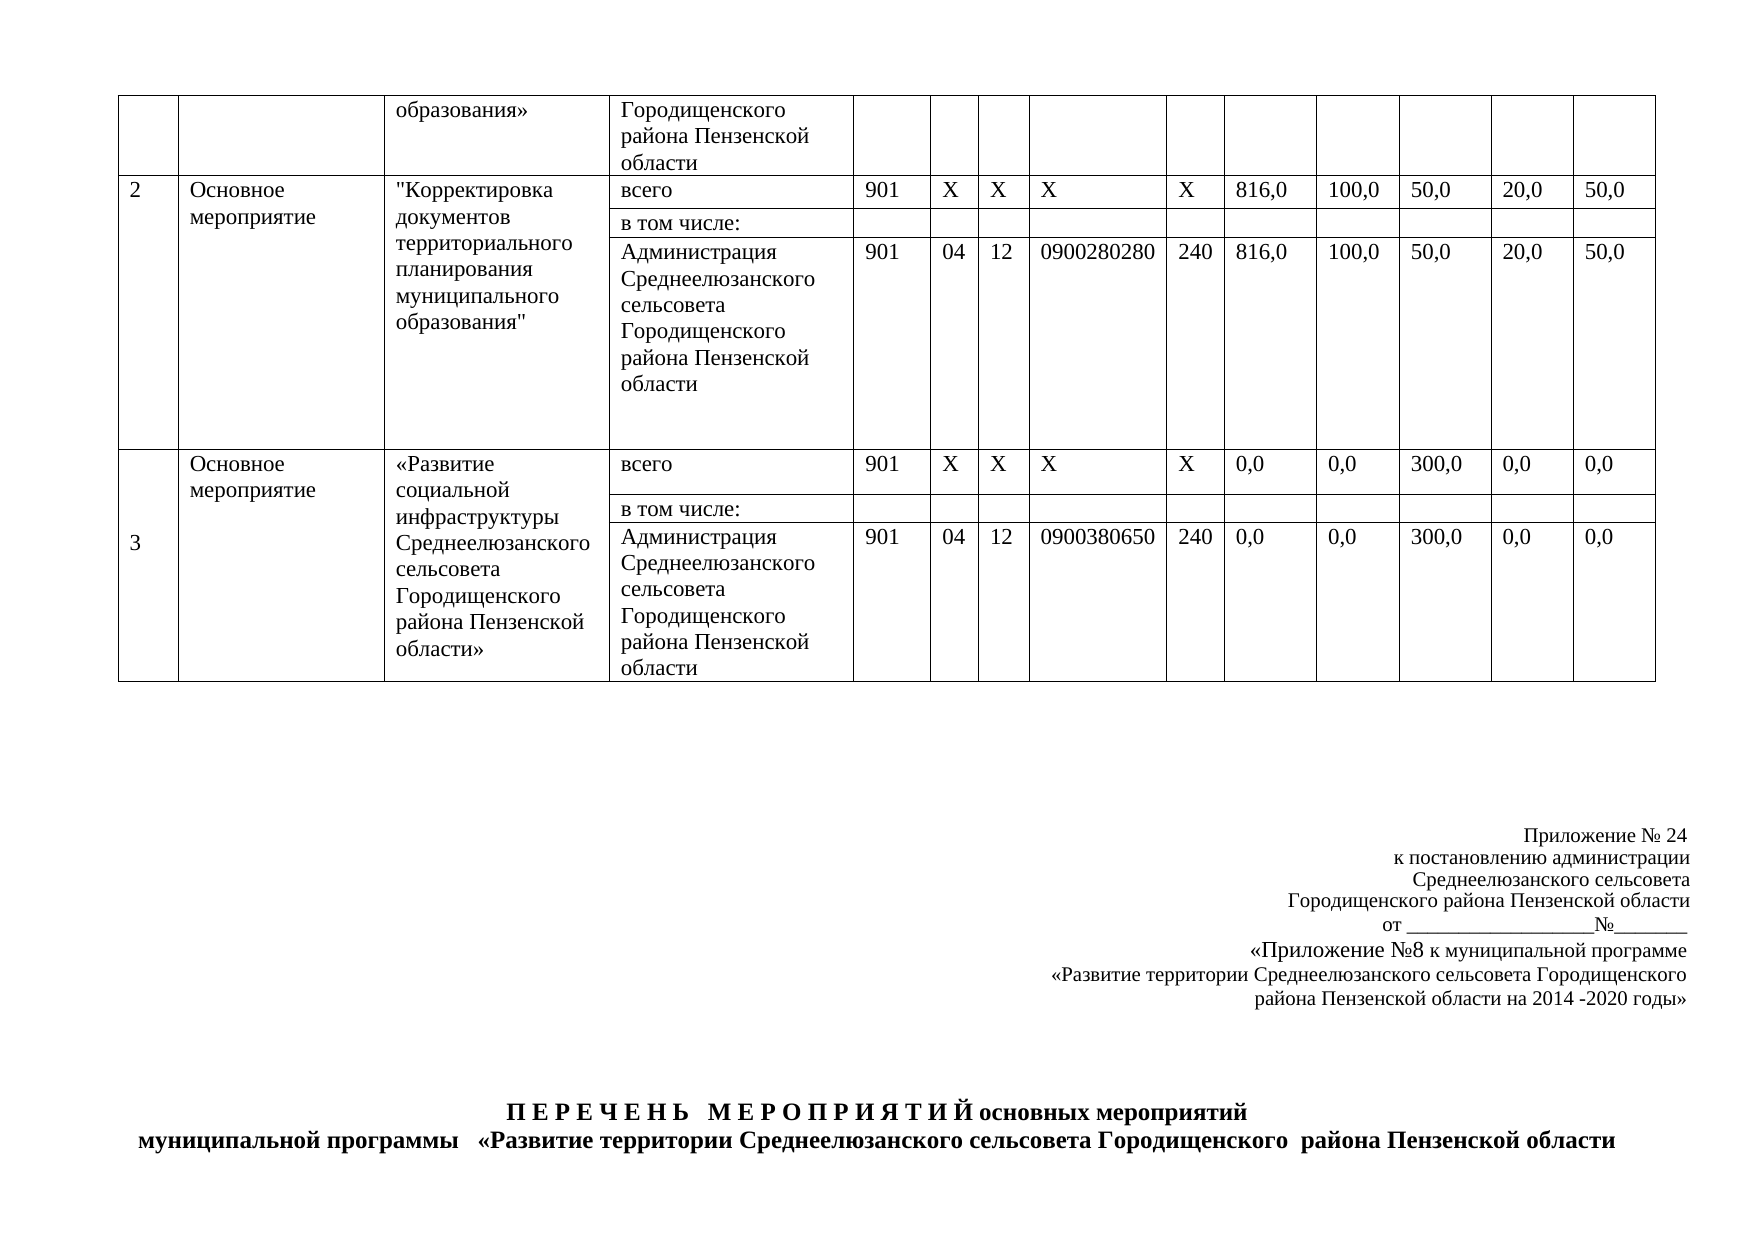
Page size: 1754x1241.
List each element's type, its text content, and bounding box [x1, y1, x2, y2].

text муниципальной программы «Развитие территории Среднеелюзанского сельсовета Городищенского района Пензенской области [59, 1125, 1695, 1154]
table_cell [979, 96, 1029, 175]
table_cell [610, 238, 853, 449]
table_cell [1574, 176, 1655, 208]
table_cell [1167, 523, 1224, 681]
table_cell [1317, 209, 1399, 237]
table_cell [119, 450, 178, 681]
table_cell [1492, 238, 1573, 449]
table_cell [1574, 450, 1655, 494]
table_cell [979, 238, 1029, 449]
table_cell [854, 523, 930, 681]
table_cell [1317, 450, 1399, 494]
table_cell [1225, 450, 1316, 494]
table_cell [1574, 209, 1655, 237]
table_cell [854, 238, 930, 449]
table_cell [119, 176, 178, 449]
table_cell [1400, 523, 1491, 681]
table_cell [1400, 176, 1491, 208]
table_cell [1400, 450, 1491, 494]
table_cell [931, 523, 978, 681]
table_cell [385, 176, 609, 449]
text П Е Р Е Ч Е Н Ь М Е Р О П Р И Я Т И Й основных мероприятий [59, 1097, 1695, 1125]
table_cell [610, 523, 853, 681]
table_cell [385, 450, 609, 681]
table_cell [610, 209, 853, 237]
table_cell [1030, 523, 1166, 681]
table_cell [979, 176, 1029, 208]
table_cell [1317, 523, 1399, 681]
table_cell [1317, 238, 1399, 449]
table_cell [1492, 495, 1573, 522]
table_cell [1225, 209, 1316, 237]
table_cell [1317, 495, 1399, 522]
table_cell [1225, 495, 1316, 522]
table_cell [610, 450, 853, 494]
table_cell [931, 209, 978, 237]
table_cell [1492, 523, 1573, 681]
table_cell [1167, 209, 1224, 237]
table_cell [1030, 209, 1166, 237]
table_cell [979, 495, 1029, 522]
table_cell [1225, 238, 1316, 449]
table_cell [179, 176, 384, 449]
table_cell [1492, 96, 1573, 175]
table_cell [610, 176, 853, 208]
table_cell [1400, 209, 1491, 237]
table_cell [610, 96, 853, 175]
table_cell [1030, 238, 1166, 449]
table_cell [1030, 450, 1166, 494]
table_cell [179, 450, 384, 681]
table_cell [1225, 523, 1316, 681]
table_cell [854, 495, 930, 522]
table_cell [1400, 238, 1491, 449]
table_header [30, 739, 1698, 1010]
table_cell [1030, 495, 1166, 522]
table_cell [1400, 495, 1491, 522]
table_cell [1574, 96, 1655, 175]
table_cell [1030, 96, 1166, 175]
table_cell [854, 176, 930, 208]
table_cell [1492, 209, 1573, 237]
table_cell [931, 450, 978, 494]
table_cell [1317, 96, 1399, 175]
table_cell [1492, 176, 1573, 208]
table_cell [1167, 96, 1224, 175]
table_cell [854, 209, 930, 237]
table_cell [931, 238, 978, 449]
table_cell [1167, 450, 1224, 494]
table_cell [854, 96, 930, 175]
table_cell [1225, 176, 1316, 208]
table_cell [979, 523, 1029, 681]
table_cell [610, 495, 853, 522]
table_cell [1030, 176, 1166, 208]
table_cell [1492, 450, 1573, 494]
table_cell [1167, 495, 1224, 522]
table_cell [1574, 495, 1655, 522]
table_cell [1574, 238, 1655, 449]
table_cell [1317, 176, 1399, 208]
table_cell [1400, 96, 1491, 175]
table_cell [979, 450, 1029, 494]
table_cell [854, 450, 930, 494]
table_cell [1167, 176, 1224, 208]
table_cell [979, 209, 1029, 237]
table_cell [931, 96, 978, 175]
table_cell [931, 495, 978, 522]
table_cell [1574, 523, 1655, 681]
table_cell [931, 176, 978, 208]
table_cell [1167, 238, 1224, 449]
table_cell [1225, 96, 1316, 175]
